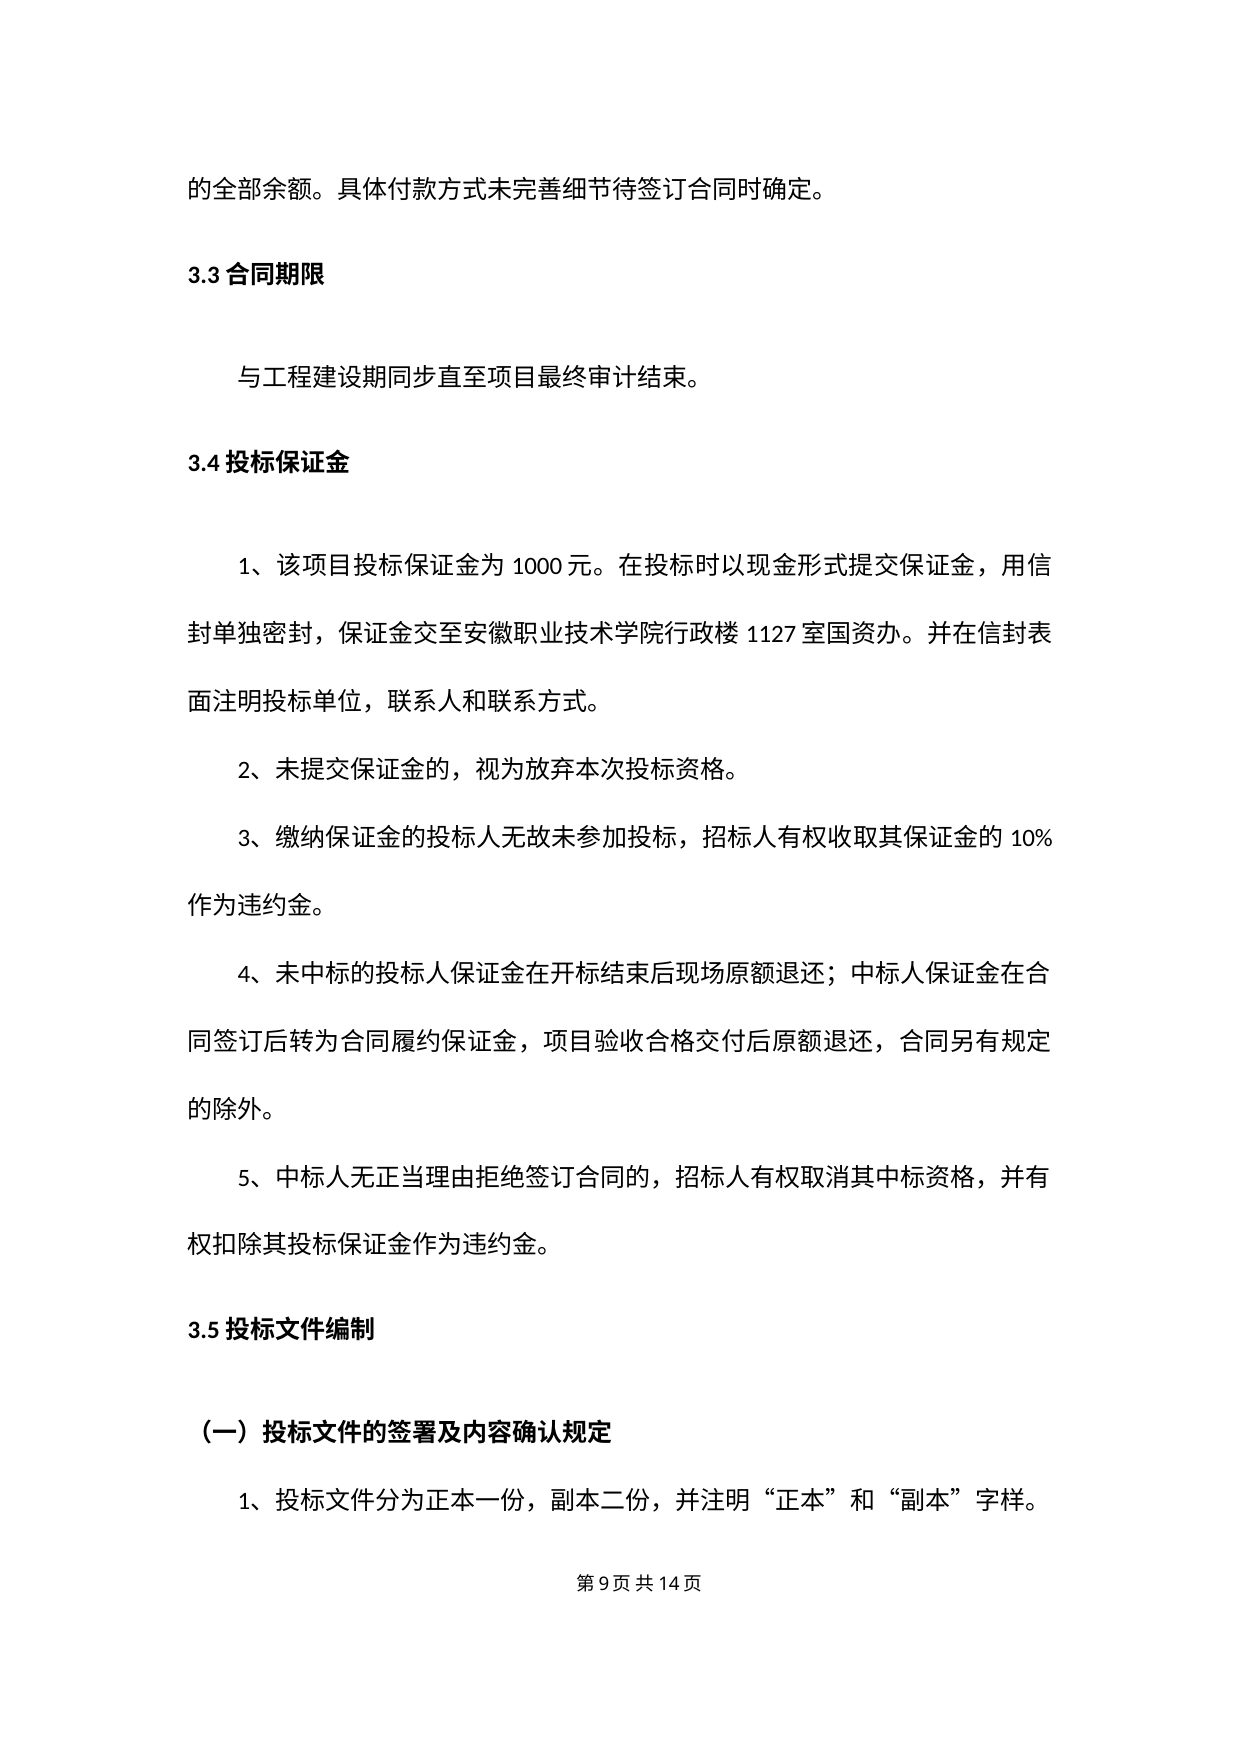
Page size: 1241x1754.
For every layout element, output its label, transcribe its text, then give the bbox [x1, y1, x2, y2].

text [187, 1465, 1053, 1533]
text 3.3 合同期限 [187, 239, 1053, 307]
text 2、未提交保证金的，视为放弃本次投标资格。 [187, 734, 1053, 802]
text 3.5 投标文件编制 [187, 1294, 1053, 1362]
text 1、该项目投标保证金为1000元。在投标时以现金形式提交保证金，用信封单独密封，保证金交至安徽职业技术学院行政楼1127室国资办。并在信封表面注明投标单位，联系人和联系方式。 [187, 530, 1053, 734]
text 5、中标人无正当理由拒绝签订合同的，招标人有权取消其中标资格，并有权扣除其投标保证金作为违约金。 [187, 1141, 1053, 1277]
text （一）投标文件的签署及内容确认规定 [187, 1397, 1053, 1465]
text 与工程建设期同步直至项目最终审计结束。 [187, 342, 1053, 410]
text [187, 154, 1053, 222]
text 3、缴纳保证金的投标人无故未参加投标，招标人有权收取其保证金的10%作为违约金。 [187, 802, 1053, 937]
text 3.4 投标保证金 [187, 427, 1053, 495]
text 4、未中标的投标人保证金在开标结束后现场原额退还；中标人保证金在合同签订后转为合同履约保证金，项目验收合格交付后原额退还，合同另有规定的除外。 [187, 937, 1053, 1141]
